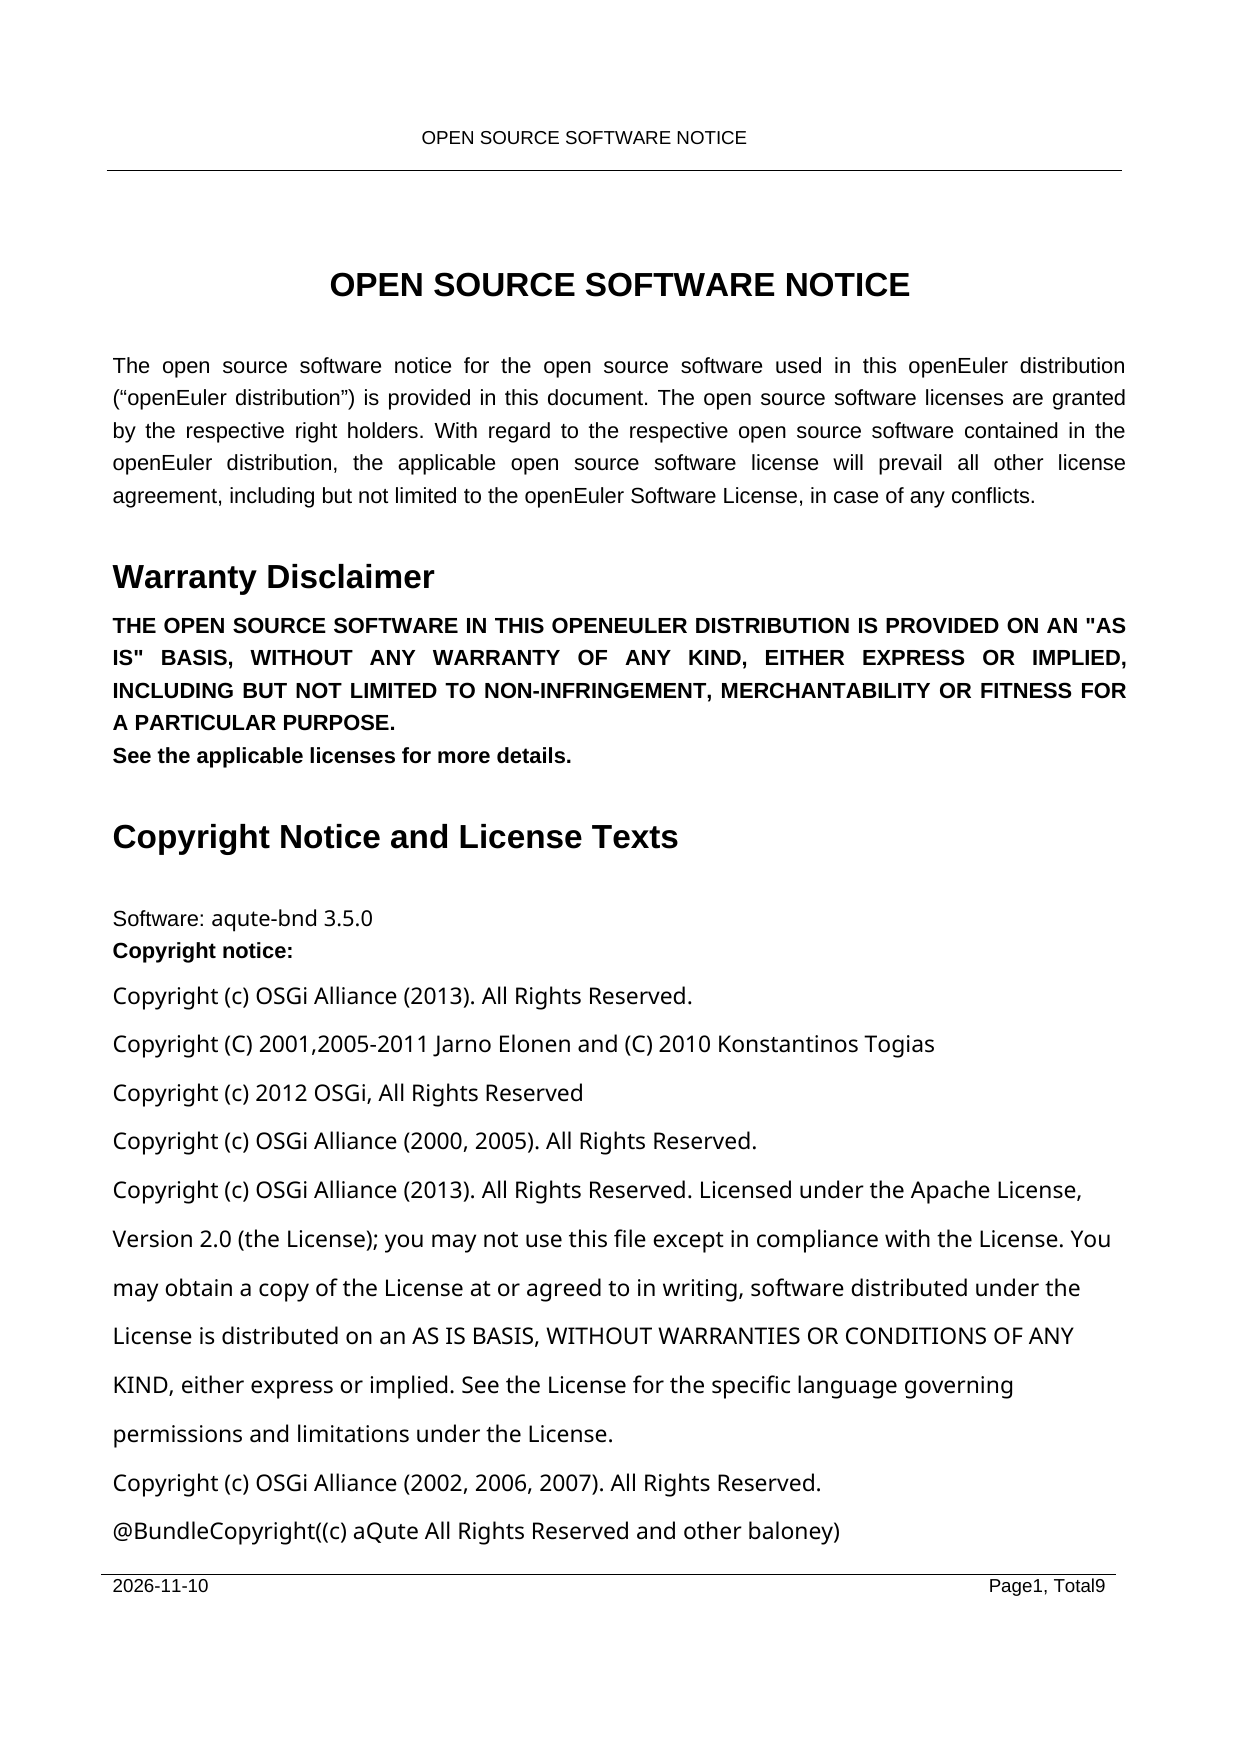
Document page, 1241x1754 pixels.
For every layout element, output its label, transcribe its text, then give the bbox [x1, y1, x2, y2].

text Warranty Disclaimer [112, 544, 1128, 609]
text Copyright (c) OSGi Alliance (2013). All Rights Reserved. Copyright (C) 2001,2005-2011 Jarno Elonen and (C) 2010 Konstantinos Togias Copyright (c) 2012 OSGi, All Rights Reserved [112, 979, 1128, 1109]
text OPEN SOURCE SOFTWARE NOTICE [112, 251, 1128, 316]
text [112, 1125, 1128, 1547]
text Copyright notice: [112, 934, 1128, 966]
text Software: aqute-bnd 3.5.0 [112, 901, 1128, 934]
text The open source software notice for the open source software used in this openEuler distribution (“openEuler distribution”) is provided in this document. The open source software licenses are granted by the respective right holders. With regard to the respective open source software contained in the openEuler distribution, the applicable open source software license will prevail all other license agreement, including but not limited to the openEuler Software License, in case of any conflicts. [112, 349, 1128, 511]
text Copyright Notice and License Texts [112, 804, 1128, 869]
text THE OPEN SOURCE SOFTWARE IN THIS OPENEULER DISTRIBUTION IS PROVIDED ON AN "AS IS" BASIS, WITHOUT ANY WARRANTY OF ANY KIND, EITHER EXPRESS OR IMPLIED, INCLUDING BUT NOT LIMITED TO NON-INFRINGEMENT, MERCHANTABILITY OR FITNESS FOR A PARTICULAR PURPOSE. See the applicable licenses for more details. [112, 609, 1128, 771]
